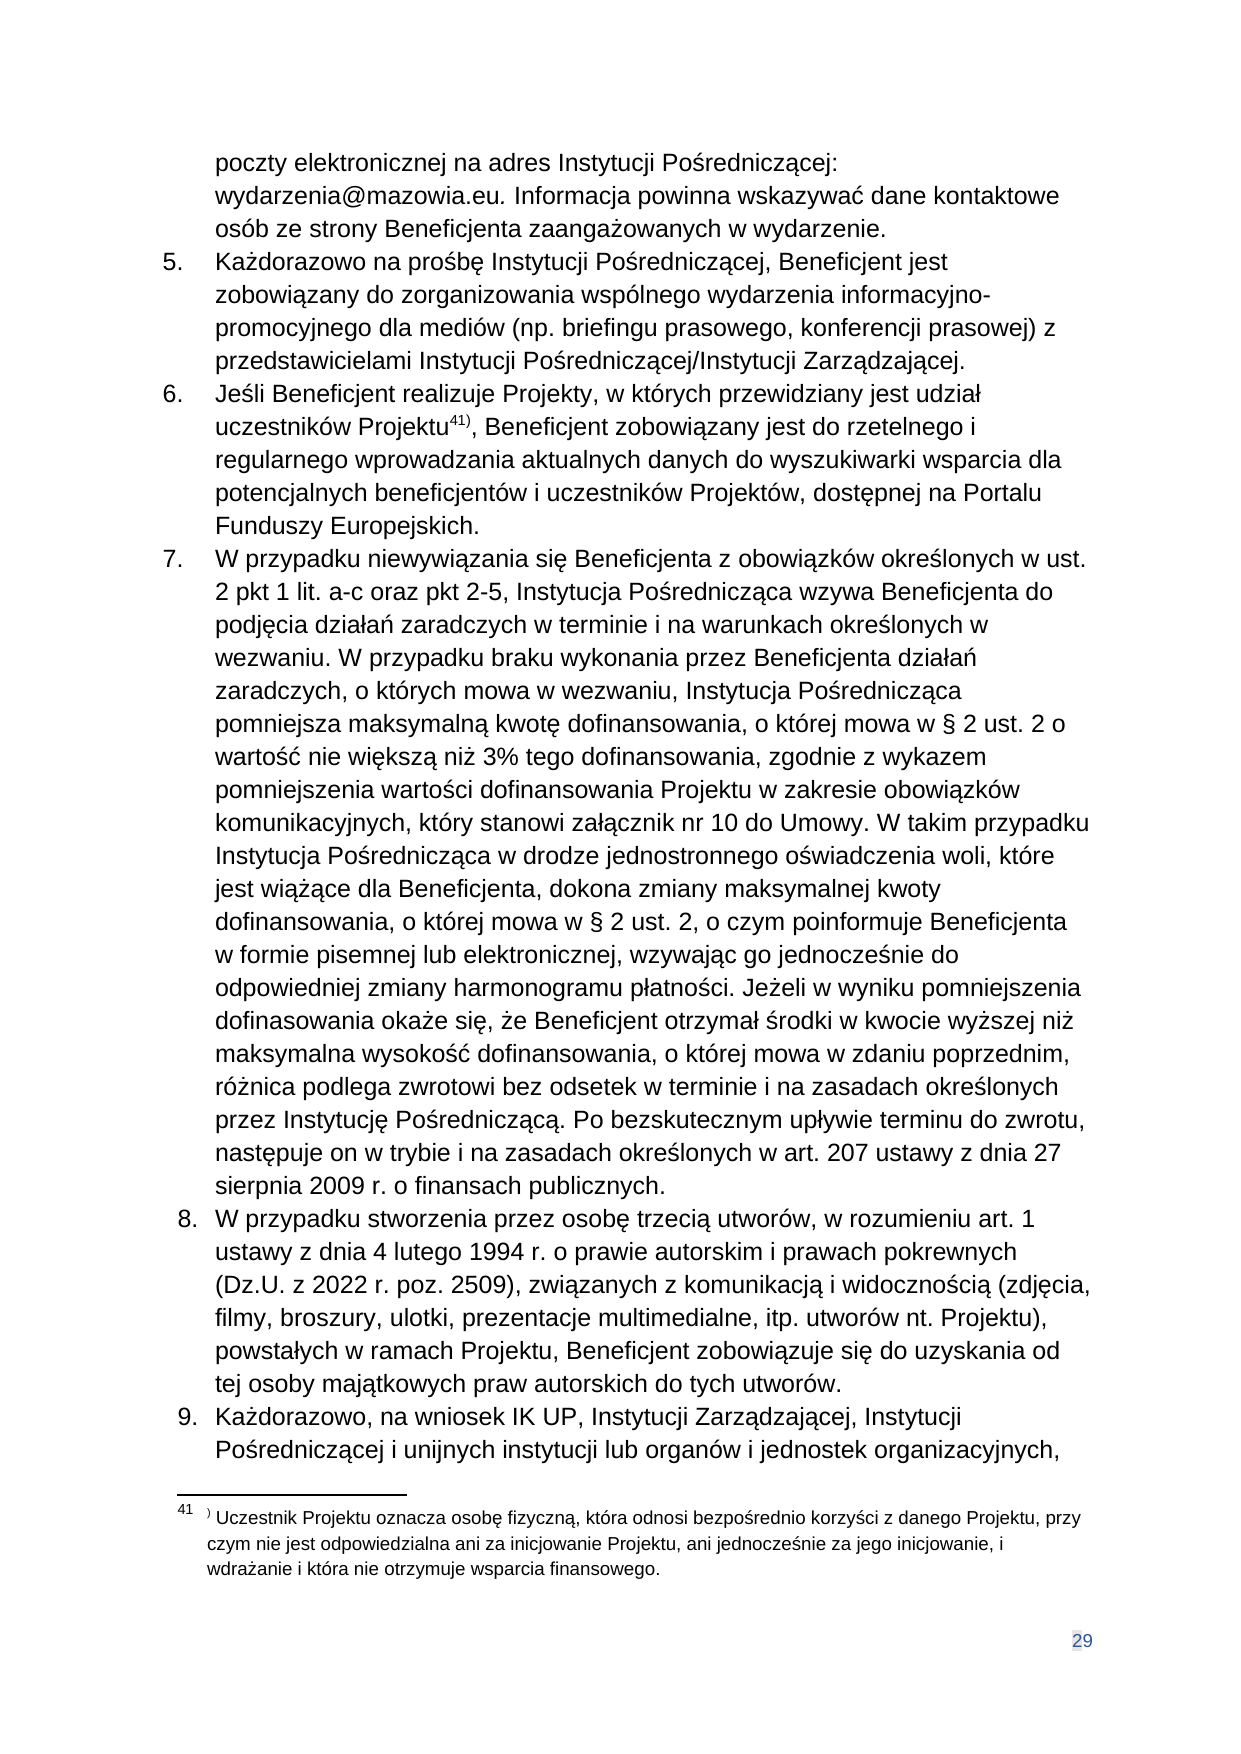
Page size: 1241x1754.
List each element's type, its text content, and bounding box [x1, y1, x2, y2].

list Każdorazowo na prośbę Instytucji Pośredniczącej, Beneficjent jest zobowiązany do zorganizowania wspólnego wydarzenia informacyjno-promocyjnego dla mediów (np. briefingu prasowego, konferencji prasowej) z przedstawicielami Instytucji Pośredniczącej/Instytucji Zarządzającej. [162, 247, 1093, 374]
list W przypadku niewywiązania się Beneficjenta z obowiązków określonych w ust. 2 pkt 1 lit. a-c oraz pkt 2-5, Instytucja Pośrednicząca wzywa Beneficjenta do podjęcia działań zaradczych w terminie i na warunkach określonych w wezwaniu. W przypadku braku wykonania przez Beneficjenta działań zaradczych, o których mowa w wezwaniu, Instytucja Pośrednicząca pomniejsza maksymalną kwotę dofinansowania, o której mowa w § 2 ust. 2 o wartość nie większą niż 3% tego dofinansowania, zgodnie z wykazem pomniejszenia wartości dofinansowania Projektu w zakresie obowiązków komunikacyjnych, który stanowi załącznik nr 10 do Umowy. W takim przypadku Instytucja Pośrednicząca w drodze jednostronnego oświadczenia woli, które jest wiążące dla Beneficjenta, dokona zmiany maksymalnej kwoty dofinansowania, o której mowa w § 2 ust. 2, o czym poinformuje Beneficjenta w formie pisemnej lub elektronicznej, wzywając go jednocześnie do odpowiedniej zmiany harmonogramu płatności. Jeżeli w wyniku pomniejszenia dofinasowania okaże się, że Beneficjent otrzymał środki w kwocie wyższej niż maksymalna wysokość dofinansowania, o której mowa w zdaniu poprzednim, różnica podlega zwrotowi bez odsetek w terminie i na zasadach określonych przez Instytucję Pośredniczącą. Po bezskutecznym upływie terminu do zwrotu, następuje on w trybie i na zasadach określonych w art. 207 ustawy z dnia 27 sierpnia 2009 r. o finansach publicznych. [162, 544, 1093, 1200]
list Jeśli Beneficjent realizuje Projekty, w których przewidziany jest udział uczestników Projektu), Beneficjent zobowiązany jest do rzetelnego i regularnego wprowadzania aktualnych danych do wyszukiwarki wsparcia dla potencjalnych beneficjentów i uczestników Projektów, dostępnej na Portalu Funduszy Europejskich. [162, 379, 1093, 539]
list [162, 148, 1093, 242]
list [177, 1402, 1093, 1464]
list W przypadku stworzenia przez osobę trzecią utworów, w rozumieniu art. 1 ustawy z dnia 4 lutego 1994 r. o prawie autorskim i prawach pokrewnych (Dz.U. z 2022 r. poz. 2509), związanych z komunikacją i widocznością (zdjęcia, filmy, broszury, ulotki, prezentacje multimedialne, itp. utworów nt. Projektu), powstałych w ramach Projektu, Beneficjent zobowiązuje się do uzyskania od tej osoby majątkowych praw autorskich do tych utworów. [177, 1204, 1093, 1398]
